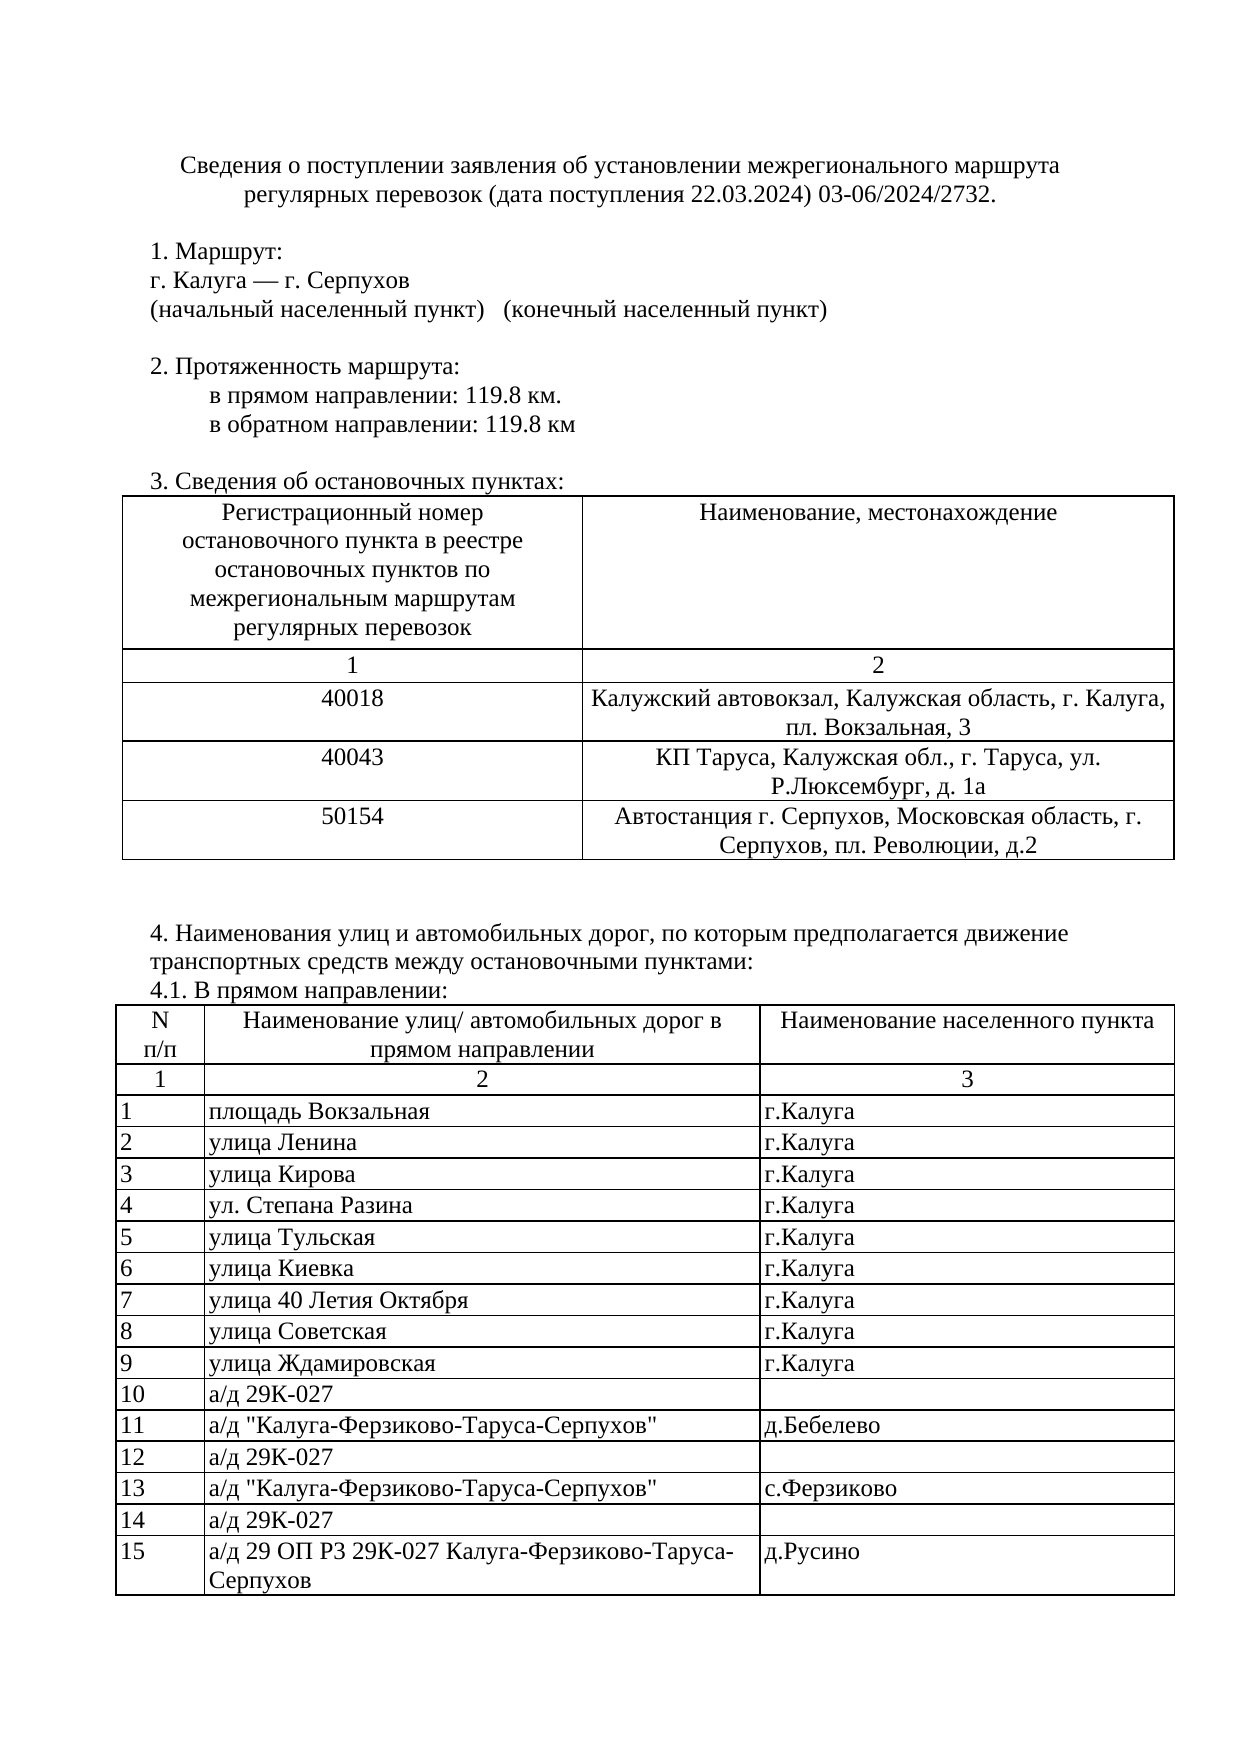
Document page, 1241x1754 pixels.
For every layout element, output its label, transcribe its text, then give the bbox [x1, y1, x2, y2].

text в прямом направлении: 119.8 км. [150, 380, 1090, 409]
text в обратном направлении: 119.8 км [150, 409, 1090, 437]
table_cell 5 [117, 1222, 204, 1252]
table_cell а/д "Калуга-Ферзиково-Таруса-Серпухов" [205, 1473, 759, 1503]
table_cell 1 [117, 1065, 204, 1094]
table_header Наименование населенного пункта [761, 1006, 1174, 1063]
table_cell 13 [117, 1473, 204, 1503]
table_cell улица Киевка [205, 1253, 759, 1283]
table_cell 7 [117, 1285, 204, 1314]
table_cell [205, 1536, 759, 1594]
table_cell 50154 [123, 801, 582, 858]
table_cell улица Советская [205, 1316, 759, 1346]
table_cell г.Калуга [761, 1316, 1174, 1346]
table_cell 14 [117, 1505, 204, 1535]
table_header Наименование, местонахождение [583, 497, 1173, 648]
text Сведения о поступлении заявления об установлении межрегионального маршрута регулярных перевозок (дата поступления 22.03.2024) 03-06/2024/2732. [150, 150, 1090, 207]
table_cell д.Бебелево [761, 1411, 1174, 1440]
table_cell [761, 1505, 1174, 1535]
table_cell г.Калуга [761, 1096, 1174, 1126]
table_cell КП Таруса, Калужская обл., г. Таруса, ул. Р.Люксембург, д. 1а [583, 742, 1173, 799]
text 4.1. В прямом направлении: [150, 975, 1090, 1004]
table_cell улица Кирова [205, 1159, 759, 1189]
table_cell д.Русино [761, 1536, 1174, 1594]
table_cell г.Калуга [761, 1222, 1174, 1252]
text (начальный населенный пункт) (конечный населенный пункт) [150, 294, 1090, 322]
table_cell 40018 [123, 683, 582, 740]
table_cell г.Калуга [761, 1159, 1174, 1189]
text 4. Наименования улиц и автомобильных дорог, по которым предполагается движение транспортных средств между остановочными пунктами: [150, 918, 1090, 975]
table_cell улица 40 Летия Октября [205, 1285, 759, 1314]
table_cell Калужский автовокзал, Калужская область, г. Калуга, пл. Вокзальная, 3 [583, 683, 1173, 740]
text 2. Протяженность маршрута: [150, 351, 1090, 380]
table_cell [761, 1379, 1174, 1409]
table_cell 9 [117, 1348, 204, 1377]
table_cell улица Тульская [205, 1222, 759, 1252]
table_cell улица Ленина [205, 1127, 759, 1157]
table_cell 40043 [123, 742, 582, 799]
table_cell 12 [117, 1442, 204, 1472]
table_cell 3 [761, 1065, 1174, 1094]
table_header Регистрационный номер остановочного пункта в реестре остановочных пунктов по межрегиональным маршрутам регулярных перевозок [123, 497, 582, 648]
text г. Калуга — г. Серпухов [150, 265, 1090, 294]
table_cell [761, 1442, 1174, 1472]
table_cell г.Калуга [761, 1348, 1174, 1377]
table_cell 1 [117, 1096, 204, 1126]
table_cell ул. Степана Разина [205, 1190, 759, 1220]
table_cell а/д 29К-027 [205, 1379, 759, 1409]
table_cell 8 [117, 1316, 204, 1346]
table_cell Автостанция г. Серпухов, Московская область, г. Серпухов, пл. Революции, д.2 [583, 801, 1173, 858]
table_header N п/п [117, 1006, 204, 1063]
table_cell а/д 29К-027 [205, 1505, 759, 1535]
table_cell а/д 29К-027 [205, 1442, 759, 1472]
table_cell 11 [117, 1411, 204, 1440]
table_cell 6 [117, 1253, 204, 1283]
table_cell 10 [117, 1379, 204, 1409]
text 1. Маршрут: [150, 236, 1090, 265]
table_cell а/д "Калуга-Ферзиково-Таруса-Серпухов" [205, 1411, 759, 1440]
table_cell площадь Вокзальная [205, 1096, 759, 1126]
table_cell г.Калуга [761, 1190, 1174, 1220]
table_cell 3 [117, 1159, 204, 1189]
table_header Наименование улиц/ автомобильных дорог в прямом направлении [205, 1006, 759, 1063]
table_cell с.Ферзиково [761, 1473, 1174, 1503]
table_cell 15 [117, 1536, 204, 1594]
table_cell 1 [123, 650, 582, 681]
table_cell 2 [205, 1065, 759, 1094]
table_cell г.Калуга [761, 1285, 1174, 1314]
table_cell улица Ждамировская [205, 1348, 759, 1377]
table_cell 4 [117, 1190, 204, 1220]
table_cell 2 [117, 1127, 204, 1157]
table_cell 2 [583, 650, 1173, 681]
table_cell г.Калуга [761, 1253, 1174, 1283]
text 3. Сведения об остановочных пунктах: [150, 466, 1090, 495]
table_cell г.Калуга [761, 1127, 1174, 1157]
